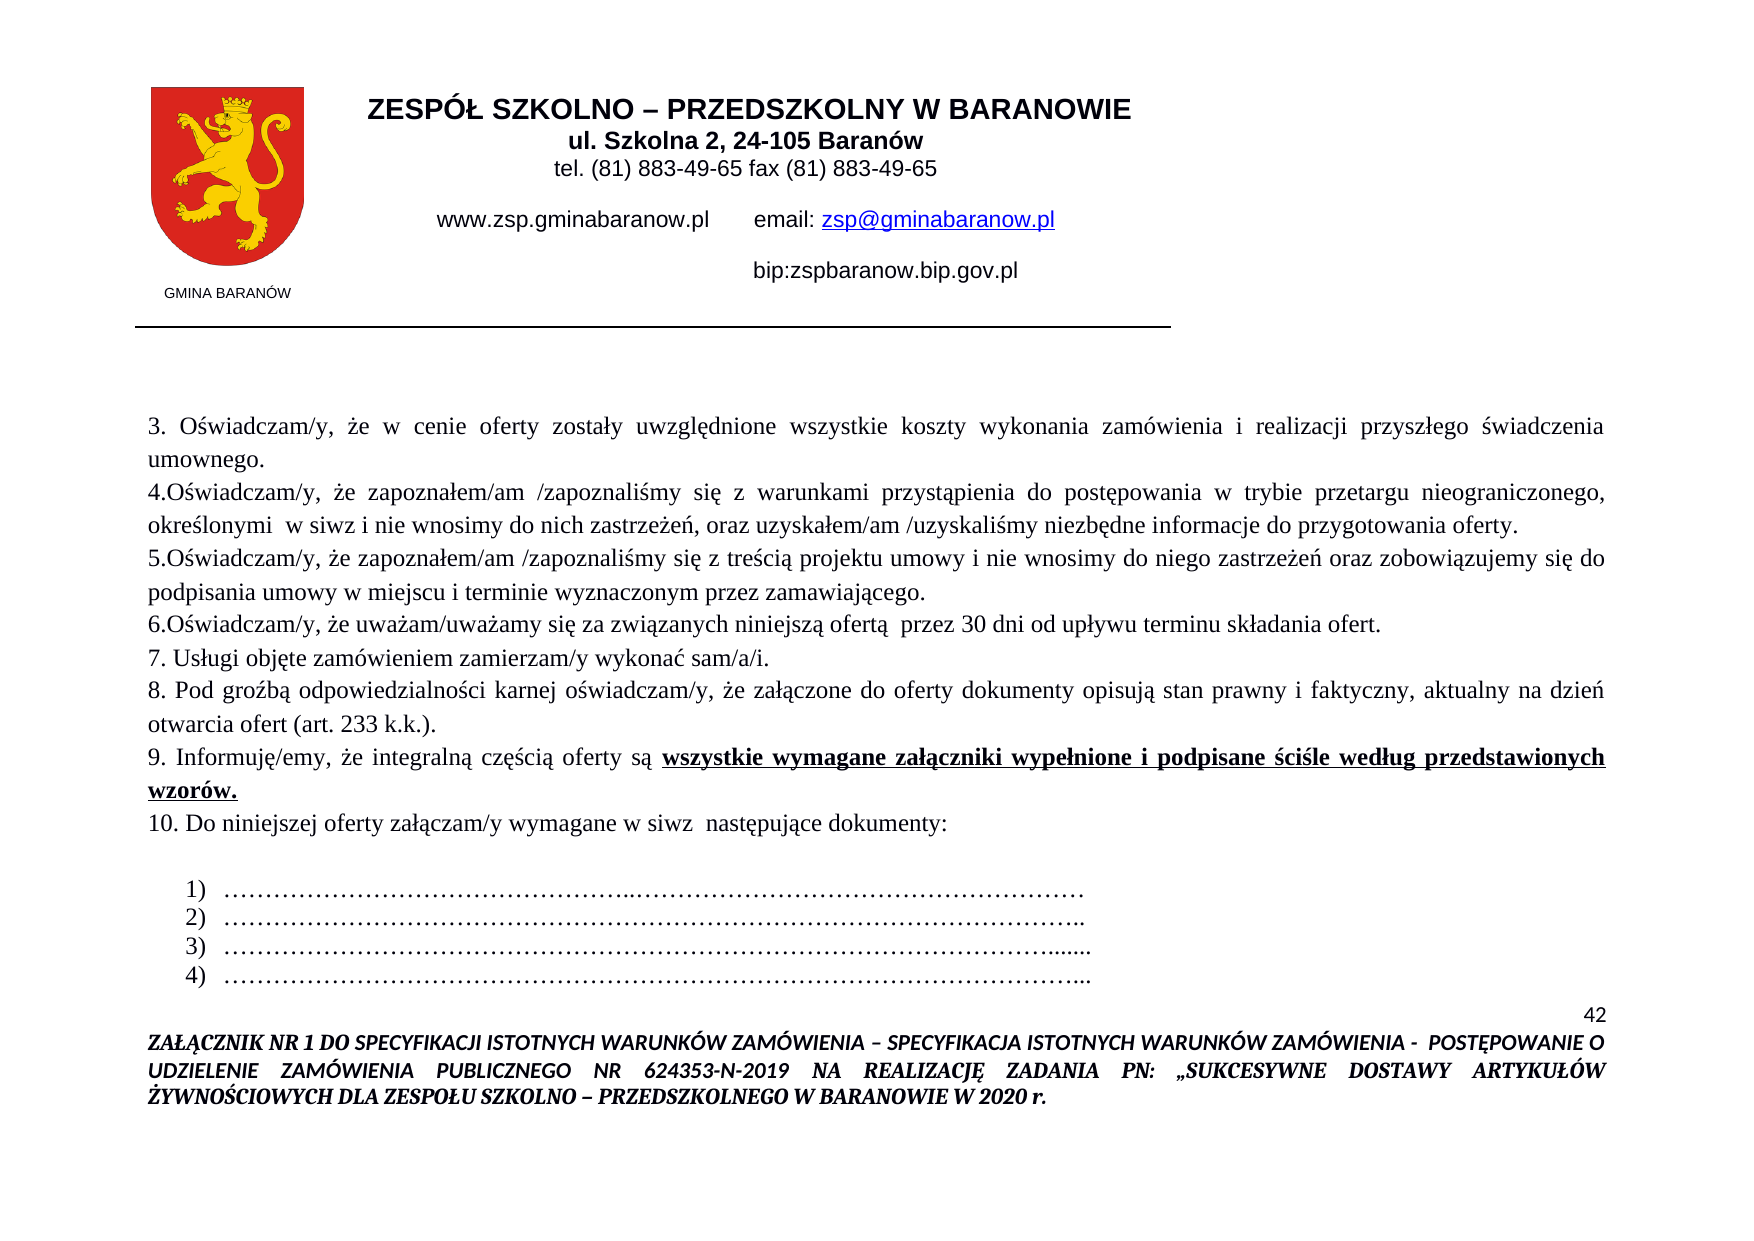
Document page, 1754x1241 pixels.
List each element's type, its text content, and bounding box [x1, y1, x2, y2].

text 7. Usługi objęte zamówieniem zamierzam/y wykonać sam/a/i. [148, 643, 1606, 671]
text 9. Informuję/emy, że integralną częścią oferty są wszystkie wymagane załączniki wypełnione i podpisane ściśle według przedstawionych wzorów. [148, 742, 1606, 803]
text 3. Oświadczam/y, że w cenie oferty zostały uwzględnione wszystkie koszty wykonania zamówienia i realizacji przyszłego świadczenia umownego. [148, 411, 1606, 473]
list …………………………………………..……………………………………………… [185, 874, 1606, 902]
text 10. Do niniejszej oferty załączam/y wymagane w siwz następujące dokumenty: [148, 808, 1606, 836]
list ………………………………………………………………………………………....... [185, 931, 1606, 960]
text 5.Oświadczam/y, że zapoznałem/am /zapoznaliśmy się z treścią projektu umowy i nie wnosimy do niego zastrzeżeń oraz zobowiązujemy się do podpisania umowy w miejscu i terminie wyznaczonym przez zamawiającego. [148, 543, 1606, 605]
text 6.Oświadczam/y, że uważam/uważamy się za związanych niniejszą ofertą przez 30 dni od upływu terminu składania ofert. [148, 609, 1606, 638]
list …………………………………………………………………………………………... [185, 960, 1606, 989]
text 8. Pod groźbą odpowiedzialności karnej oświadczam/y, że załączone do oferty dokumenty opisują stan prawny i faktyczny, aktualny na dzień otwarcia ofert (art. 233 k.k.). [148, 676, 1606, 737]
picture [151, 87, 304, 266]
list ………………………………………………………………………………………….. [185, 902, 1606, 931]
text 4.Oświadczam/y, że zapoznałem/am /zapoznaliśmy się z warunkami przystąpienia do postępowania w trybie przetargu nieograniczonego, określonymi w siwz i nie wnosimy do nich zastrzeżeń, oraz uzyskałem/am /uzyskaliśmy niezbędne informacje do przygotowania oferty. [148, 477, 1606, 539]
